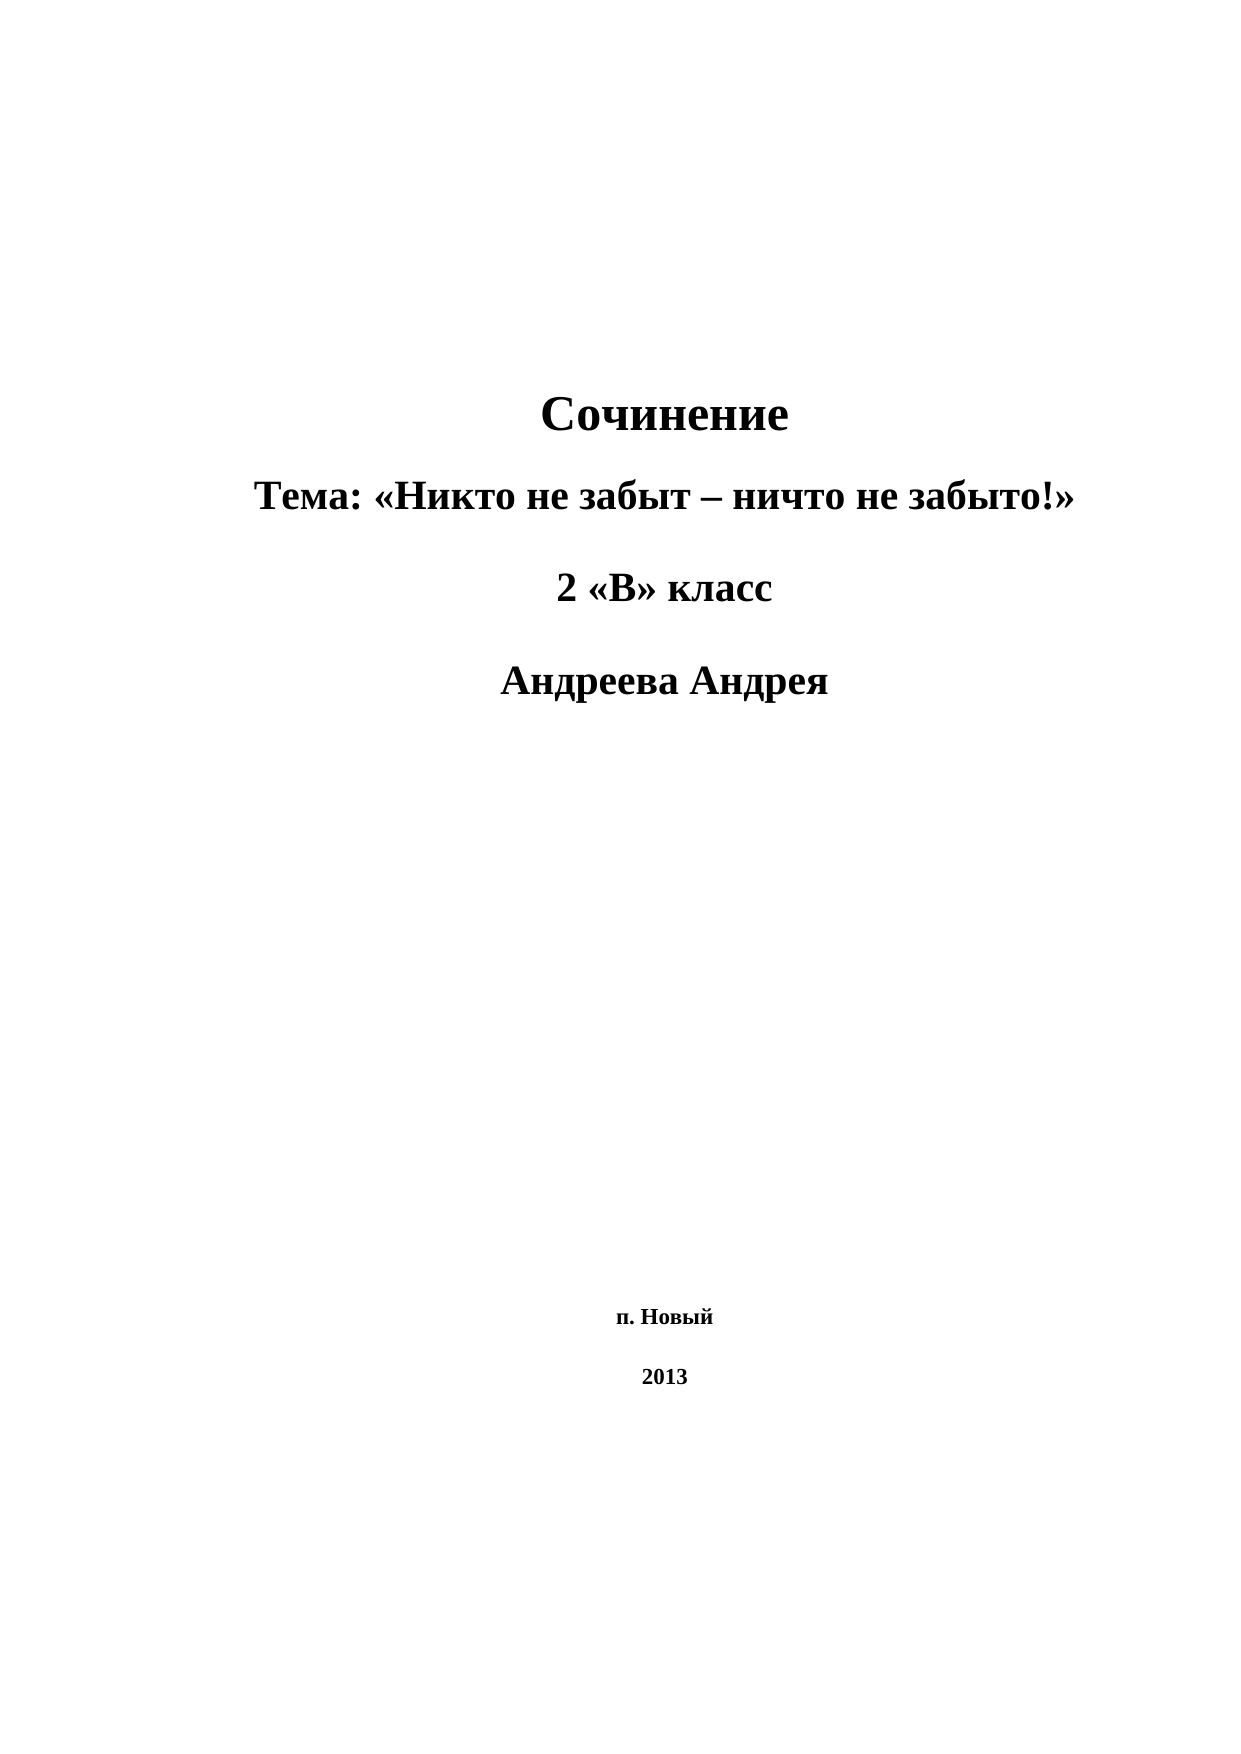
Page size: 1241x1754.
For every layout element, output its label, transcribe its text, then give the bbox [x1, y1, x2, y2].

text Сочинение [177, 383, 1152, 441]
text Андреева Андрея [177, 656, 1152, 703]
text Тема: «Никто не забыт – ничто не забыто!» [177, 470, 1152, 518]
text п. Новый [177, 1303, 1152, 1329]
text 2013 [177, 1363, 1152, 1390]
text 2 «В» класс [177, 563, 1152, 611]
